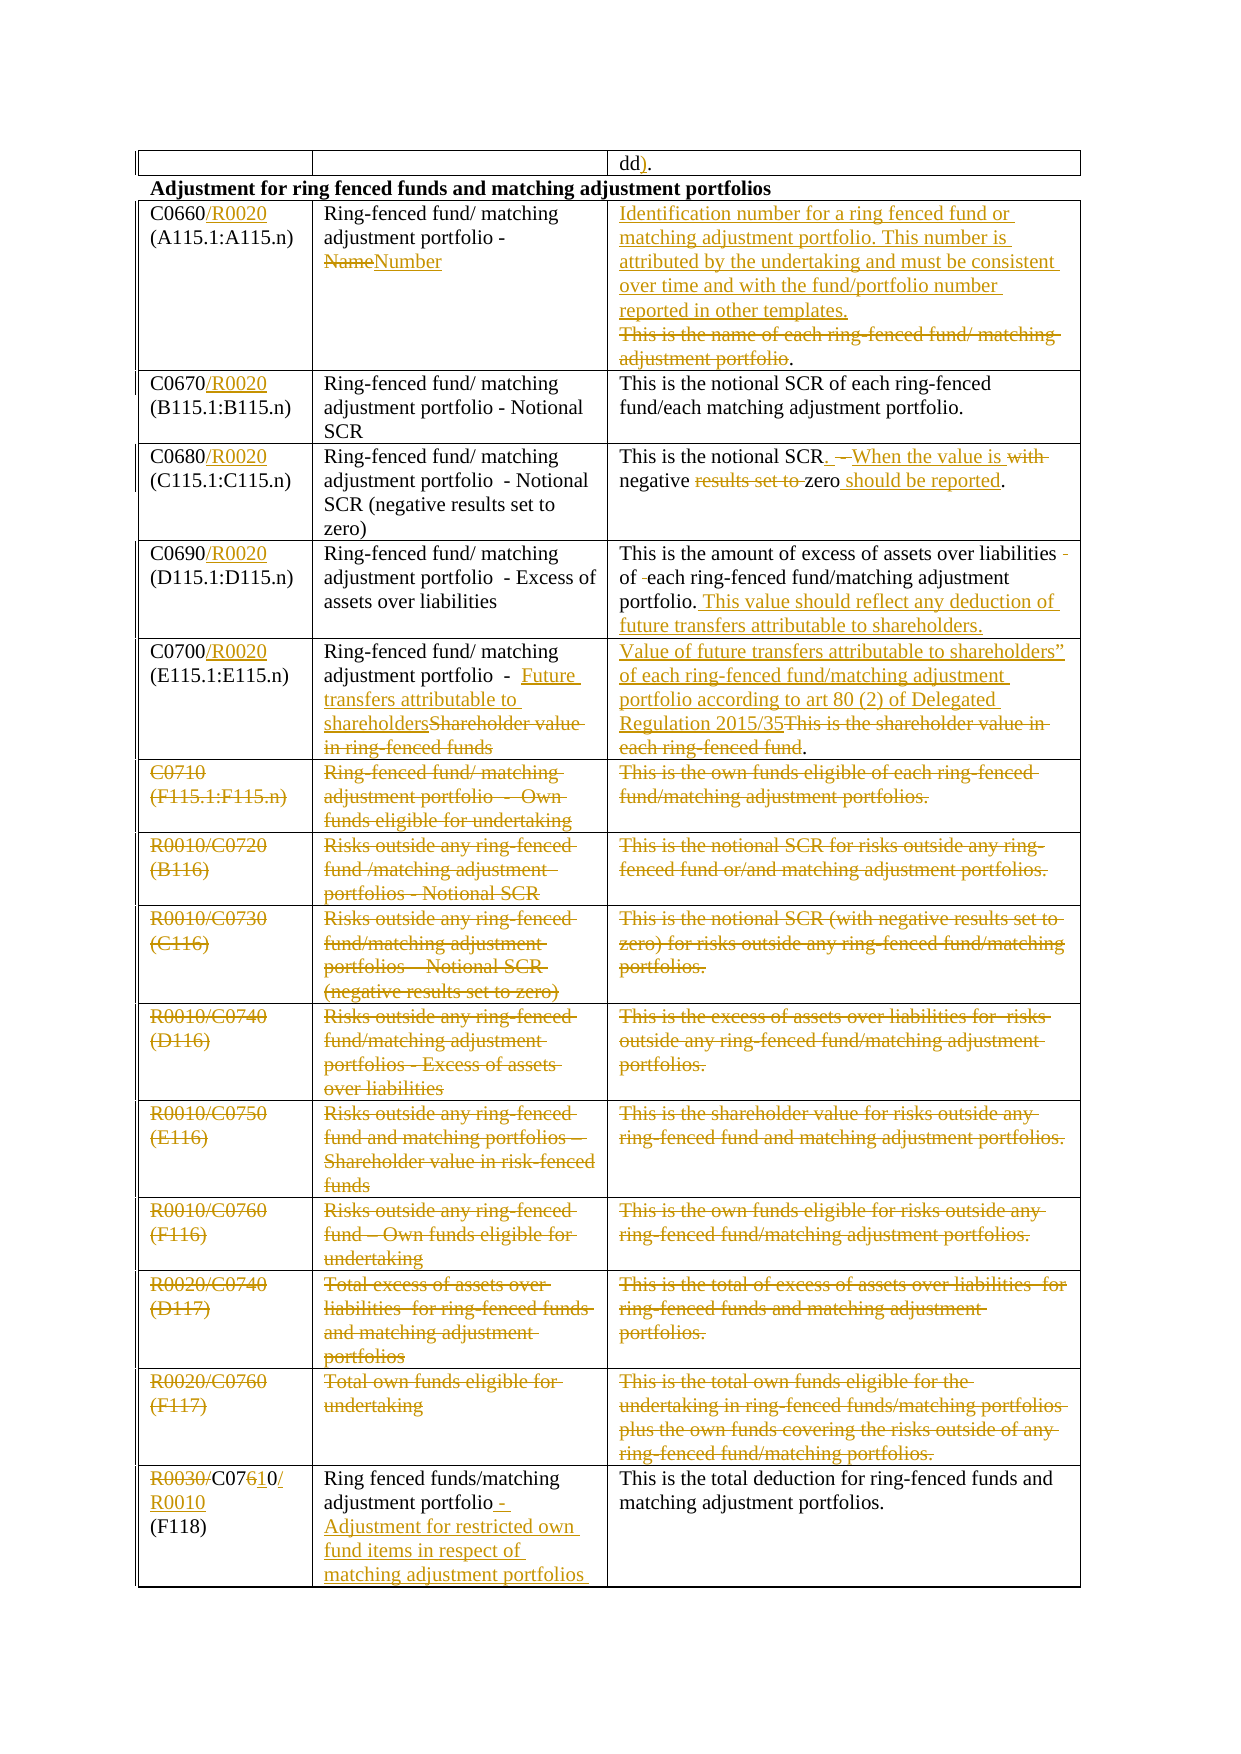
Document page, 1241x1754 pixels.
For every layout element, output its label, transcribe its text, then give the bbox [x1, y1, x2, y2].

table_cell [608, 1271, 1080, 1368]
table_cell [313, 1198, 607, 1270]
table_cell [139, 1198, 312, 1270]
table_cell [313, 151, 607, 175]
table_cell . [608, 639, 1080, 759]
table_cell [313, 760, 607, 832]
table_cell [313, 906, 607, 1003]
table_cell [608, 906, 1080, 1003]
table_cell Ring-fenced fund/ matching adjustment portfolio - [313, 639, 607, 759]
table_cell [608, 1004, 1080, 1100]
table_cell [313, 1101, 607, 1197]
table_cell [608, 1198, 1080, 1270]
table_cell C0690 (D115.1:D115.n) [139, 541, 312, 637]
table_cell [139, 906, 312, 1003]
table_cell [139, 1101, 312, 1197]
table_cell [313, 1271, 607, 1368]
table_cell Adjustment for ring fenced funds and matching adjustment portfolios [139, 176, 1080, 200]
table_cell [139, 1271, 312, 1368]
table_cell Ring-fenced fund/ matching adjustment portfolio - [313, 201, 607, 370]
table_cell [313, 1466, 607, 1586]
table_cell [608, 1101, 1080, 1197]
table_cell [139, 833, 312, 905]
table_cell Ring-fenced fund/ matching adjustment portfolio - Notional SCR (negative results set to zero) [313, 444, 607, 540]
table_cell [139, 151, 312, 175]
table_cell Ring-fenced fund/ matching adjustment portfolio - Notional SCR [313, 371, 607, 443]
table_cell [608, 760, 1080, 832]
table_cell Ring-fenced fund/ matching adjustment portfolio - Excess of assets over liabilities [313, 541, 607, 637]
table_cell [608, 1369, 1080, 1465]
table_cell C0660 (A115.1:A115.n) [139, 201, 312, 370]
table_cell [139, 1369, 312, 1465]
table_cell C0700 (E115.1:E115.n) [139, 639, 312, 759]
table_cell [139, 760, 312, 832]
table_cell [608, 151, 1080, 175]
table_cell C0670 (B115.1:B115.n) [139, 371, 312, 443]
table_cell [313, 833, 607, 905]
table_cell This is the amount of excess of assets over liabilities of each ring-fenced fund/matching adjustment portfolio. [608, 541, 1080, 637]
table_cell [608, 1466, 1080, 1586]
table_cell C070 (F118) [139, 1466, 312, 1586]
table_cell [608, 833, 1080, 905]
table_cell [313, 1004, 607, 1100]
table_cell [139, 1004, 312, 1100]
table_cell . [608, 201, 1080, 370]
table_cell This is the notional SCRnegative zero. [608, 444, 1080, 540]
table_cell C0680 (C115.1:C115.n) [139, 444, 312, 540]
table_cell This is the notional SCR of each ring-fenced fund/each matching adjustment portfolio. [608, 371, 1080, 443]
table_cell [313, 1369, 607, 1465]
